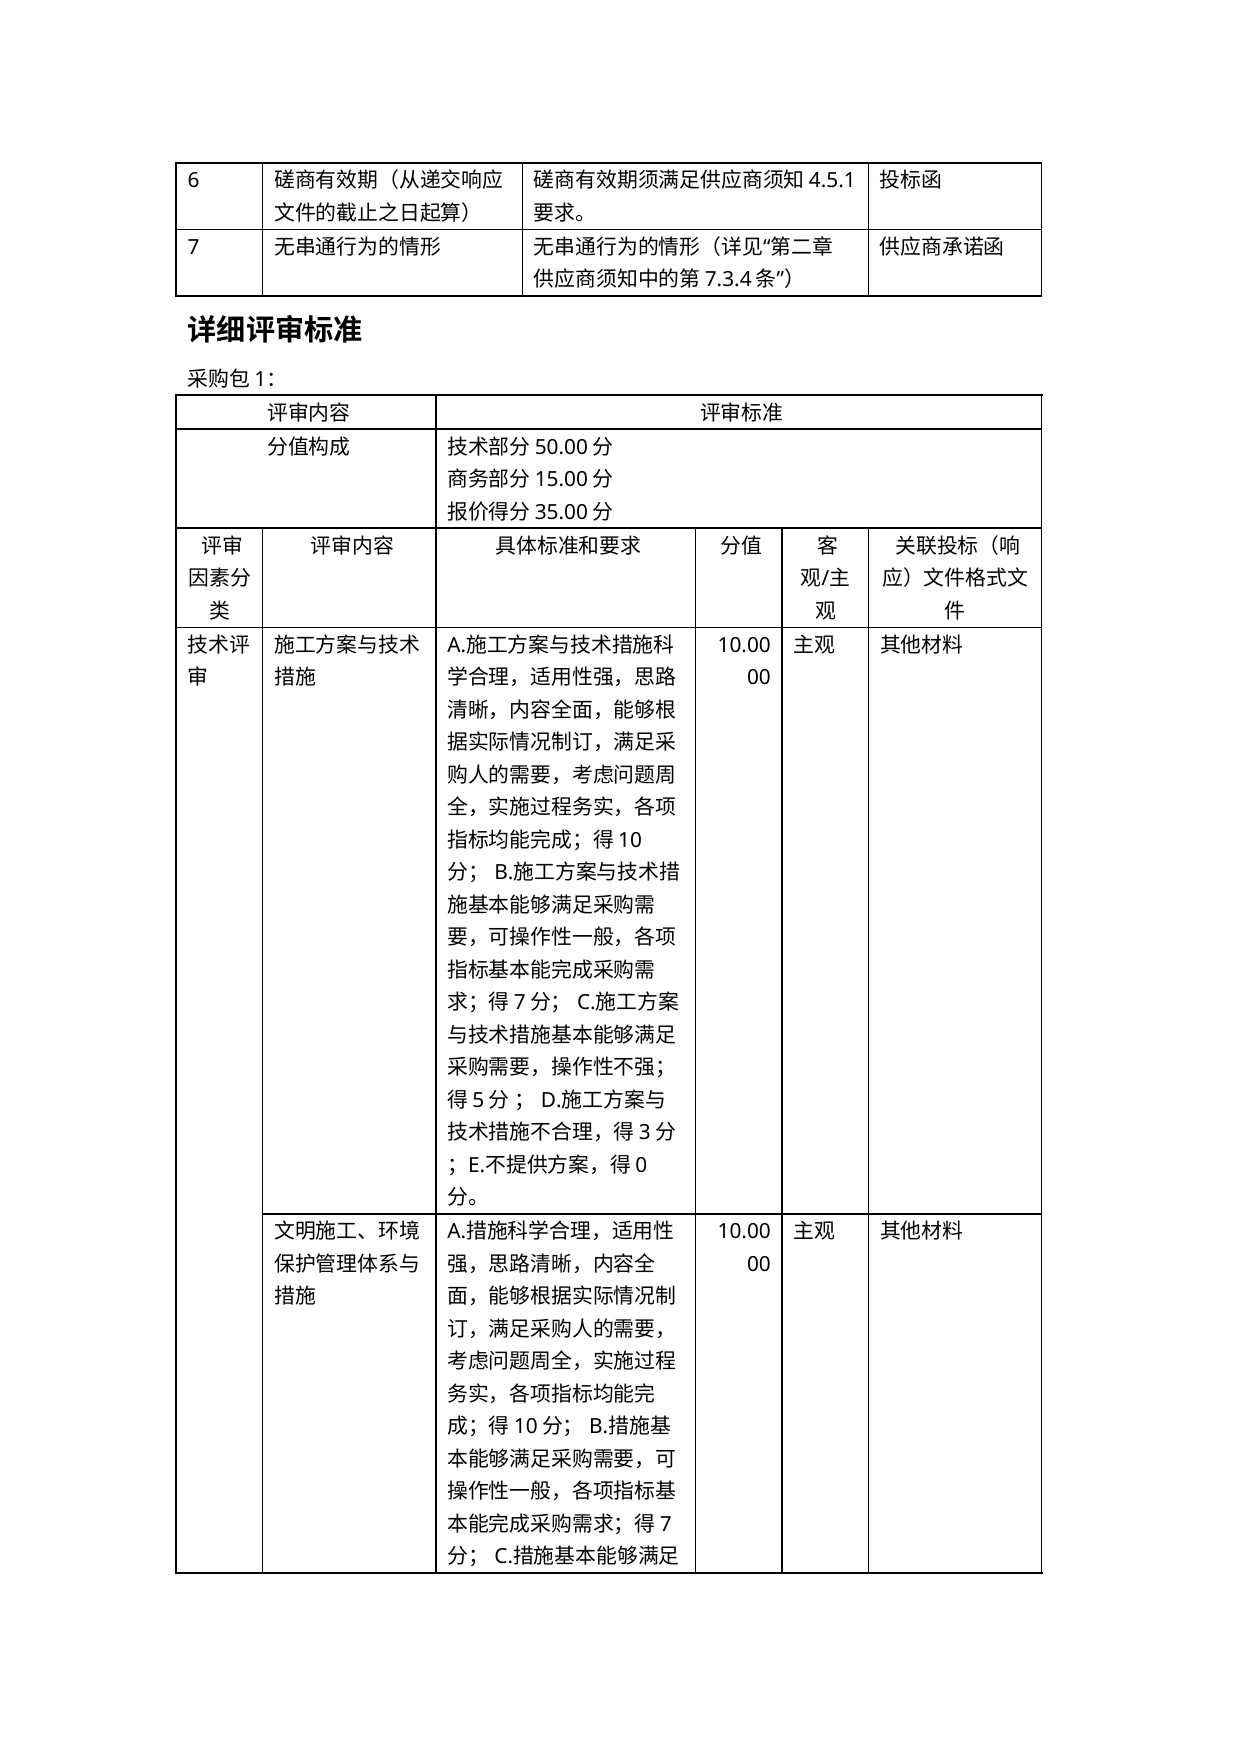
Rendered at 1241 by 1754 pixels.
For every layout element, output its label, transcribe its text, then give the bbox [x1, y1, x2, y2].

table_cell 磋商有效期须满足供应商须知4.5.1要求。 [523, 164, 868, 228]
table_cell 文明施工、环境保护管理体系与措施 [263, 1215, 435, 1572]
table_cell 主观 [783, 1215, 868, 1572]
table_cell 技术评审 [177, 628, 262, 1572]
table_cell 7 [177, 230, 262, 295]
table_cell 无串通行为的情形（详见“第二章 供应商须知中的第7.3.4条”） [523, 230, 868, 295]
table_header 评审内容 [177, 396, 435, 428]
table_header 评审标准 [437, 396, 1041, 428]
table_cell 分值 [696, 529, 781, 626]
table_cell 评审因素分类 [177, 529, 262, 626]
table_cell 10.0000 [696, 1215, 781, 1572]
text 采购包1： [187, 362, 1053, 394]
table_cell 具体标准和要求 [437, 529, 695, 626]
table_cell 无串通行为的情形 [263, 230, 522, 295]
table_cell 供应商承诺函 [869, 230, 1041, 295]
table_cell 10.0000 [696, 628, 781, 1213]
table_cell 投标函 [869, 164, 1041, 228]
table_cell 评审内容 [263, 529, 435, 626]
table_cell 其他材料 [869, 628, 1041, 1213]
table_cell 关联投标（响应）文件格式文件 [869, 529, 1041, 626]
table_cell 施工方案与技术措施 [263, 628, 435, 1213]
table_cell 其他材料 [869, 1215, 1041, 1572]
table_cell 主观 [783, 628, 868, 1213]
table_cell 技术部分50.00分 商务部分15.00分 报价得分35.00分 [437, 430, 1041, 527]
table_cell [437, 1215, 695, 1572]
table_cell 分值构成 [177, 430, 435, 527]
table_cell 磋商有效期（从递交响应文件的截止之日起算） [263, 164, 522, 228]
table_cell A.施工方案与技术措施科学合理，适用性强，思路清晰，内容全面，能够根据实际情况制订，满足采购人的需要，考虑问题周全，实施过程务实，各项指标均能完成；得10分； B.施工方案与技术措施基本能够满足采购需要，可操作性一般，各项指标基本能完成采购需求；得7分； C.施工方案与技术措施基本能够满足采购需要，操作性不强；得5分 ； D.施工方案与技术措施不合理，得3分 ；E.不提供方案，得0分。 [437, 628, 695, 1213]
table_cell 客观/主观 [783, 529, 868, 626]
table_cell 6 [177, 164, 262, 228]
text 详细评审标准 [187, 297, 1053, 362]
